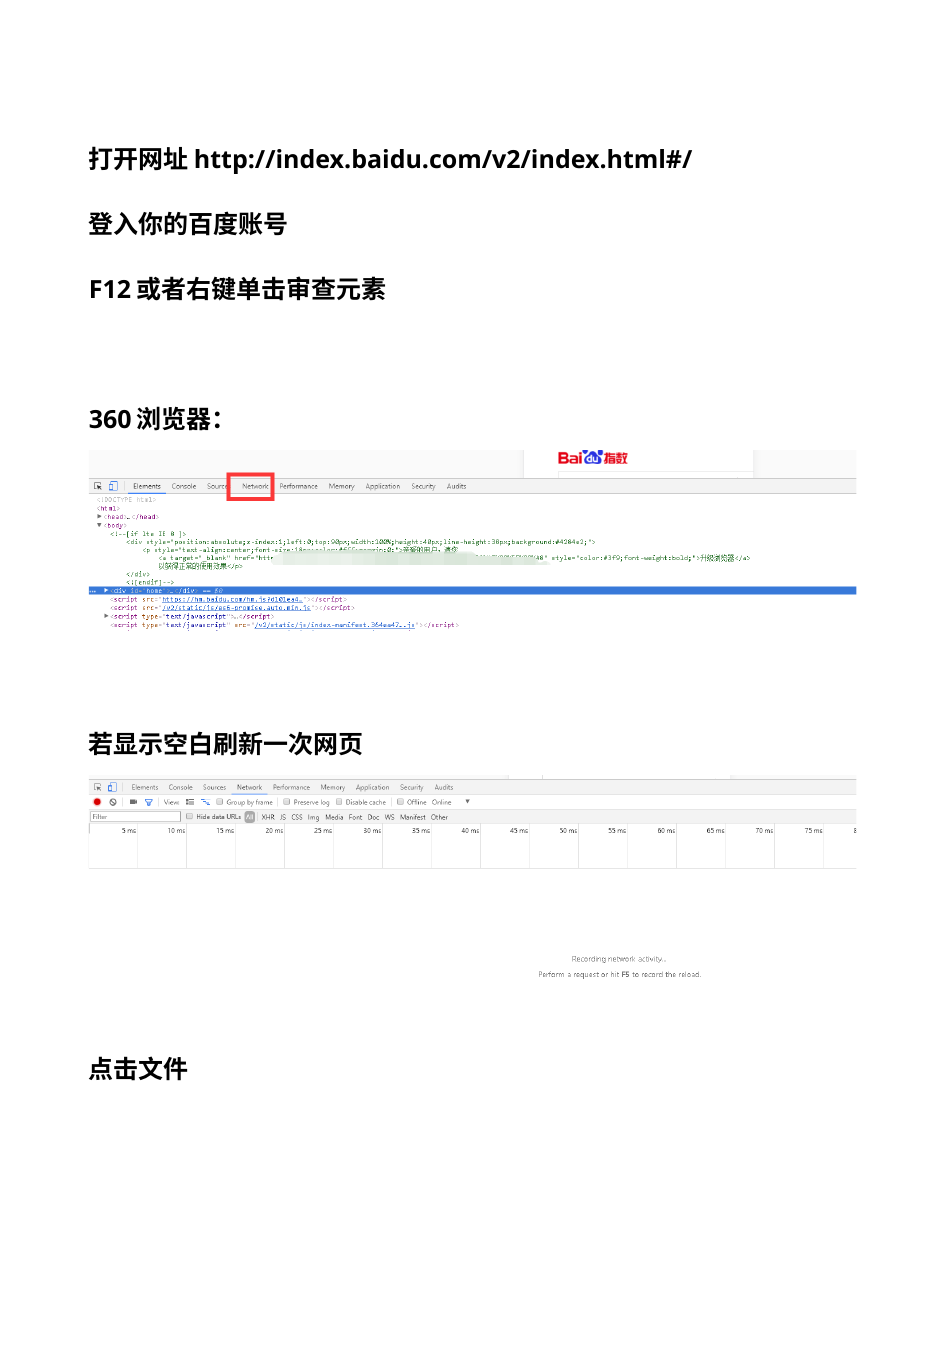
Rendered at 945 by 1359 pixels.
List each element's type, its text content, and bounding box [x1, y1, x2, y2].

text 点击文件 [89, 1035, 856, 1100]
text F12或者右键单击审查元素 [89, 255, 856, 320]
picture [88, 450, 857, 631]
text 若显示空白刷新一次网页 [89, 710, 856, 775]
text 登入你的百度账号 [89, 190, 856, 255]
text 360浏览器： [89, 385, 856, 450]
picture [88, 775, 857, 1019]
text 打开网址http://index.baidu.com/v2/index.html#/ [89, 125, 856, 190]
